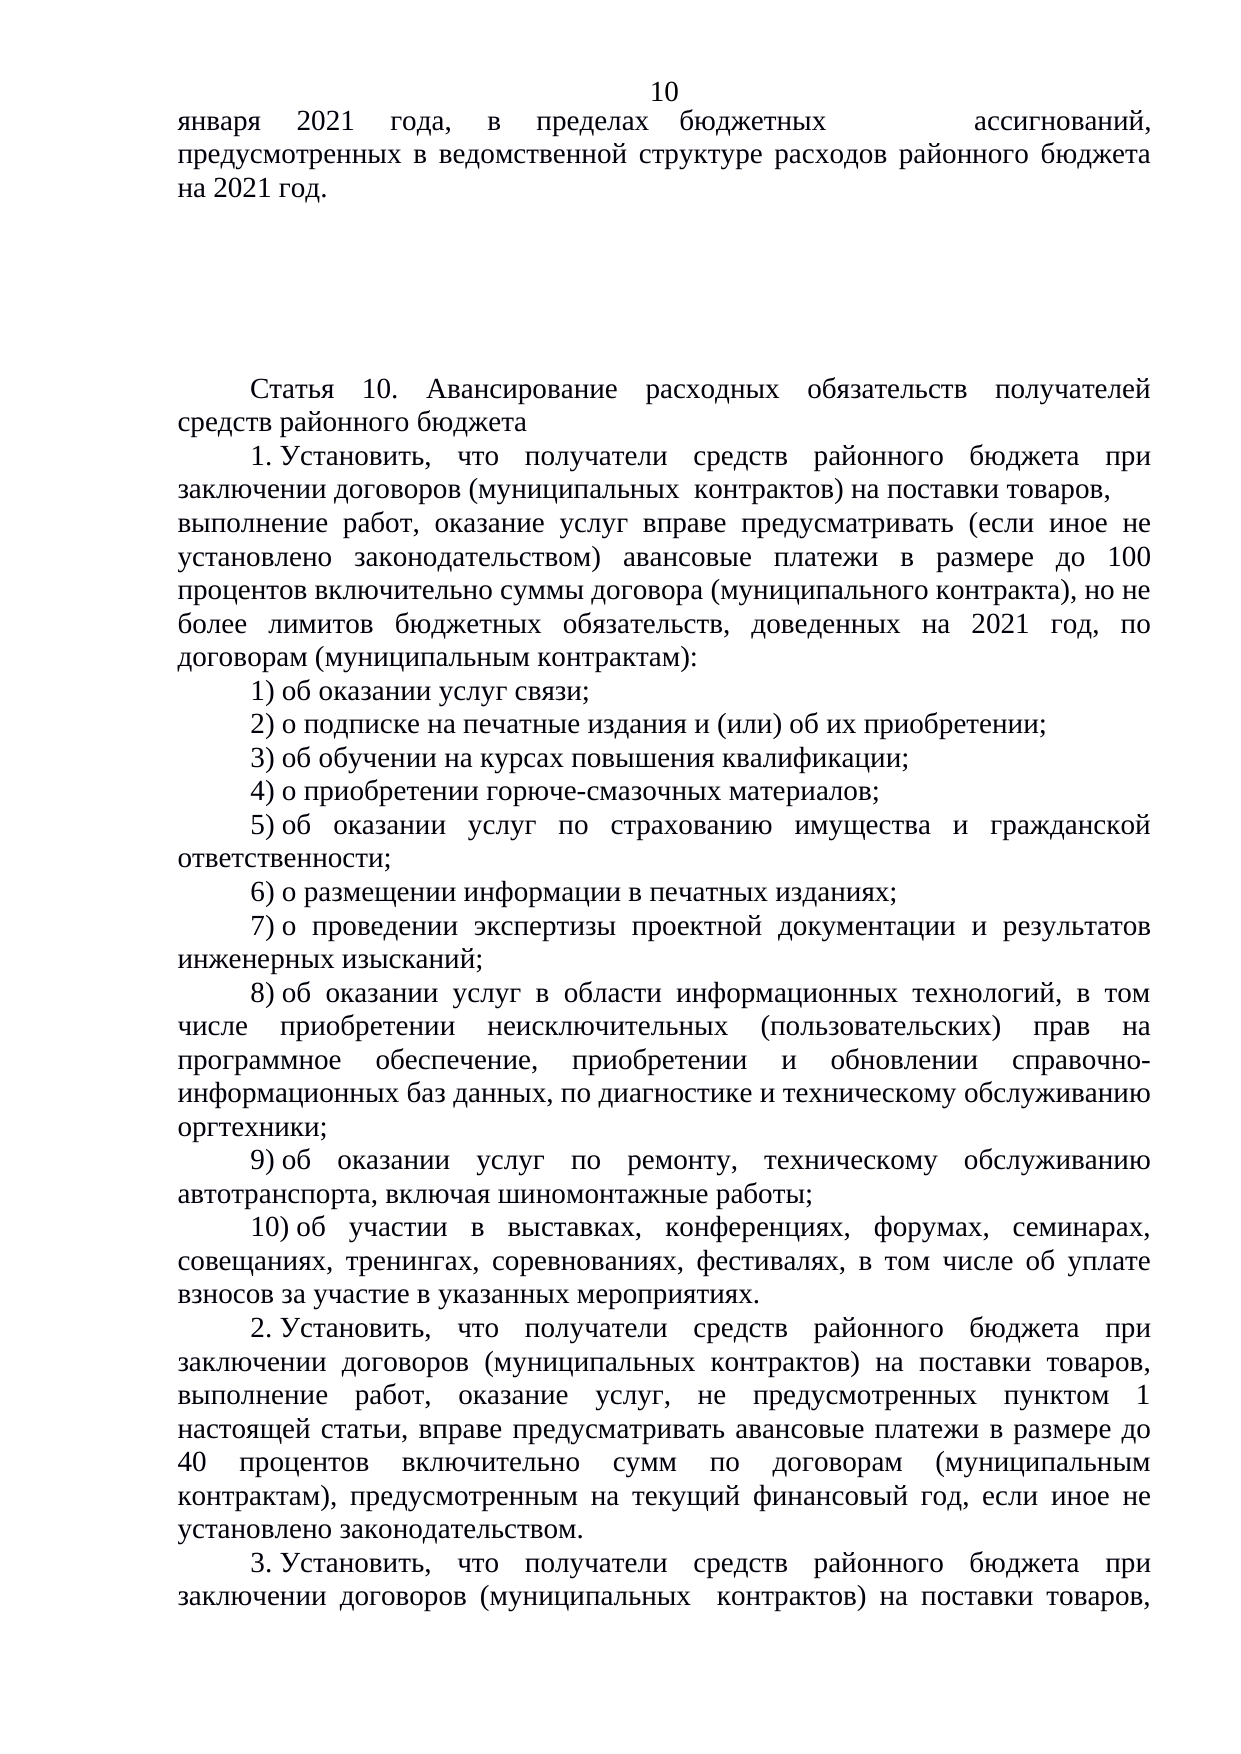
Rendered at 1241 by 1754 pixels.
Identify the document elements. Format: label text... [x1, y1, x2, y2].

text 1) об оказании услуг связи; [177, 673, 1152, 706]
text 7) о проведении экспертизы проектной документации и результатов инженерных изысканий; [177, 908, 1152, 975]
text 2. Установить, что получатели средств районного бюджета при заключении договоров (муниципальных контрактов) на поставки товаров, выполнение работ, оказание услуг, не предусмотренных пунктом 1 настоящей статьи, вправе предусматривать авансовые платежи в размере до 40 процентов включительно сумм по договорам (муниципальным контрактам), предусмотренным на текущий финансовый год, если иное не установлено законодательством. [177, 1310, 1152, 1545]
text 8) об оказании услуг в области информационных технологий, в том числе приобретении неисключительных (пользовательских) прав на программное обеспечение, приобретении и обновлении справочно-информационных баз данных, по диагностике и техническому обслуживанию оргтехники; [177, 975, 1152, 1142]
text 3) об обучении на курсах повышения квалификации; [177, 740, 1152, 773]
text 10) об участии в выставках, конференциях, форумах, семинарах, совещаниях, тренингах, соревнованиях, фестивалях, в том числе об уплате взносов за участие в указанных мероприятиях. [177, 1209, 1152, 1310]
text 9) об оказании услуг по ремонту, техническому обслуживанию автотранспорта, включая шиномонтажные работы; [177, 1142, 1152, 1209]
text 5) об оказании услуг по страхованию имущества и гражданской ответственности; [177, 807, 1152, 874]
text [177, 1545, 1152, 1612]
text 2) о подписке на печатные издания и (или) об их приобретении; [177, 706, 1152, 740]
text выполнение работ, оказание услуг вправе предусматривать (если иное не установлено законодательством) авансовые платежи в размере до 100 процентов включительно суммы договора (муниципального контракта), но не более лимитов бюджетных обязательств, доведенных на 2021 год, по договорам (муниципальным контрактам): [177, 505, 1152, 673]
text Статья 10. Авансирование расходных обязательств получателей средств районного бюджета [177, 371, 1152, 438]
text 1. Установить, что получатели средств районного бюджета при заключении договоров (муниципальных контрактов) на поставки товаров, [177, 438, 1152, 505]
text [177, 103, 1152, 203]
text 4) о приобретении горюче-смазочных материалов; [177, 773, 1152, 807]
text 6) о размещении информации в печатных изданиях; [177, 874, 1152, 908]
